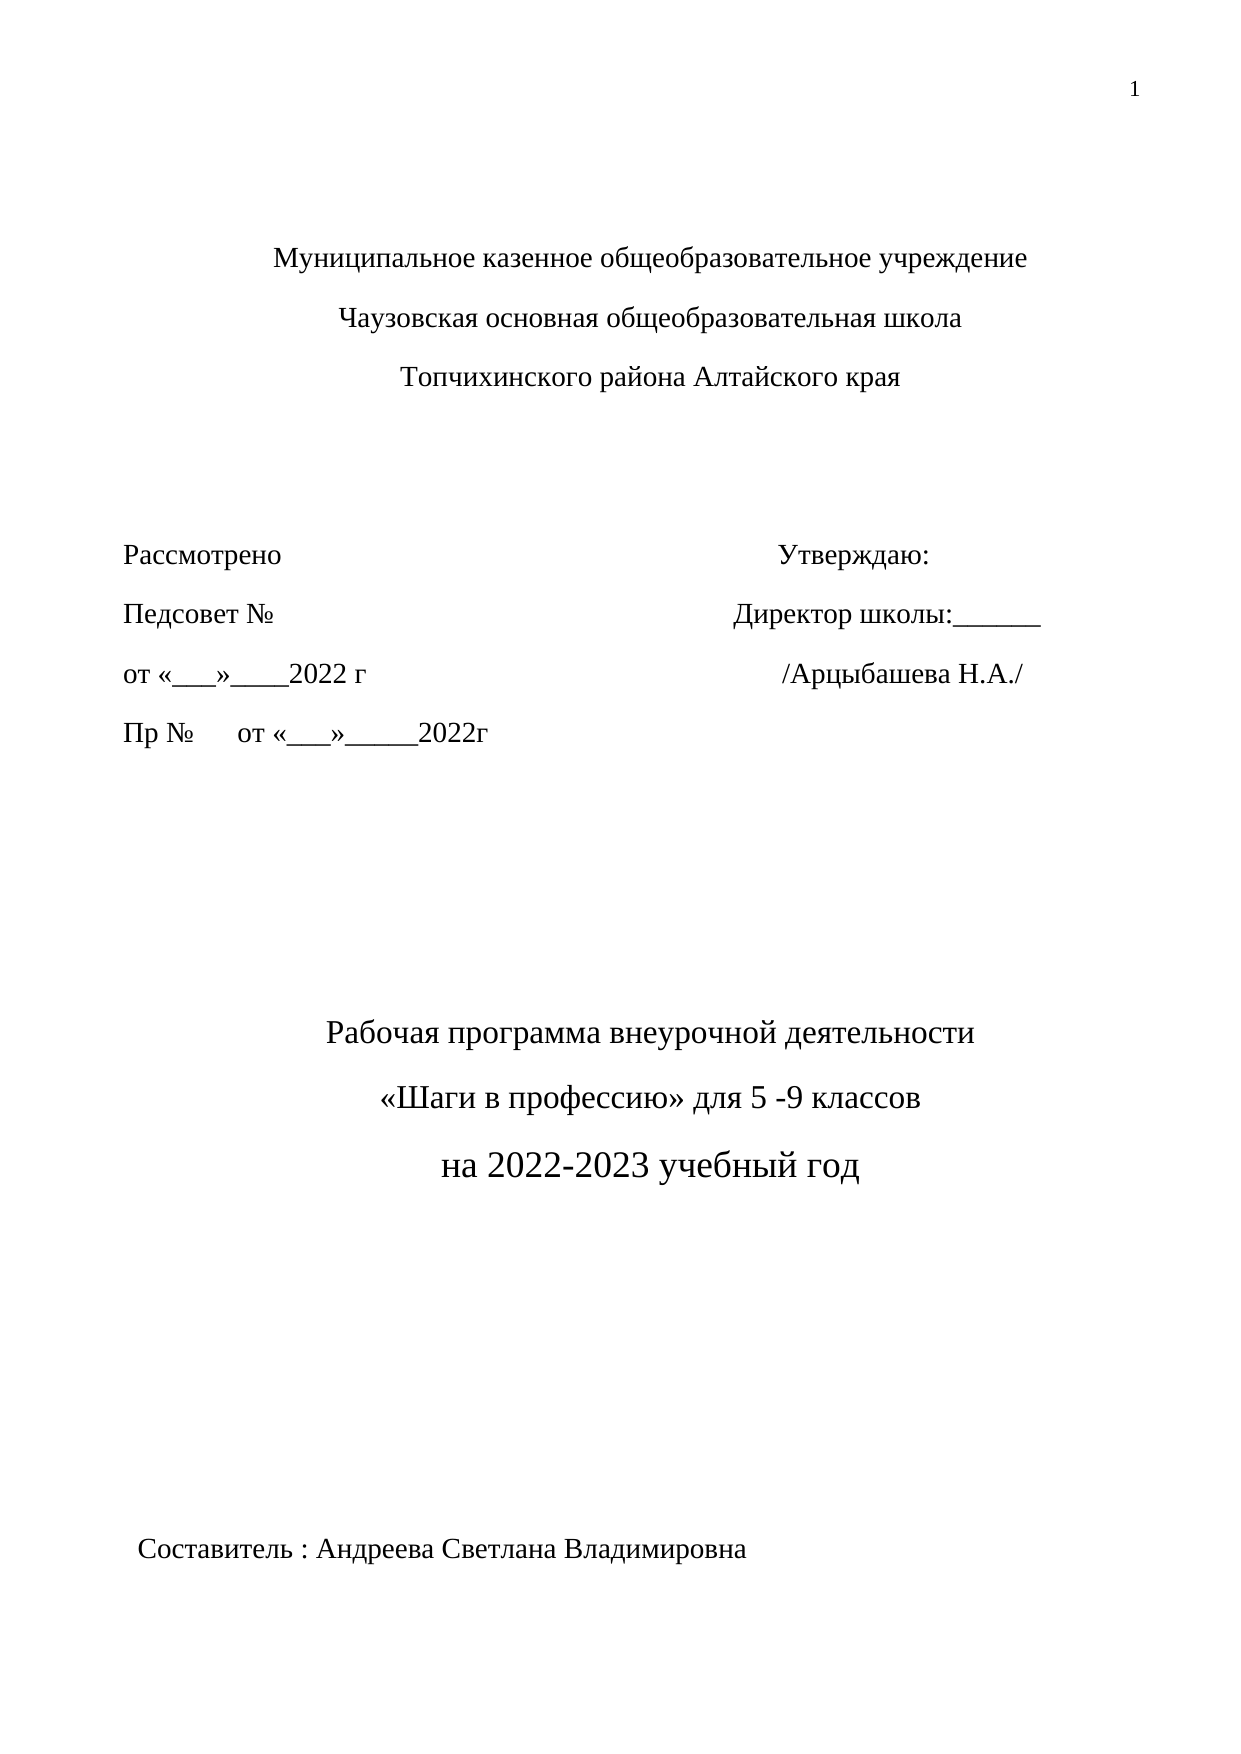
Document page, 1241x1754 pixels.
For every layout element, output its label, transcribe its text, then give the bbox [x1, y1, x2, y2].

text Топчихинского района Алтайского края [123, 359, 1178, 393]
text Составитель : Андреева Светлана Владимировна [123, 1531, 1178, 1565]
text Чаузовская основная общеобразовательная школа [123, 300, 1178, 333]
text Рабочая программа внеурочной деятельности [123, 1012, 1178, 1051]
text Муниципальное казенное общеобразовательное учреждение [123, 240, 1178, 274]
text от «___»____2022 г /Арцыбашева Н.А./ [123, 656, 1178, 689]
text Пр № от «___»_____2022г [123, 715, 1178, 749]
text Педсовет № Директор школы:______ [123, 597, 1178, 630]
text «Шаги в профессию» для 5 -9 классов [123, 1077, 1178, 1115]
text Рассмотрено Утверждаю: [123, 537, 1178, 571]
text на 2022-2023 учебный год [123, 1142, 1178, 1185]
